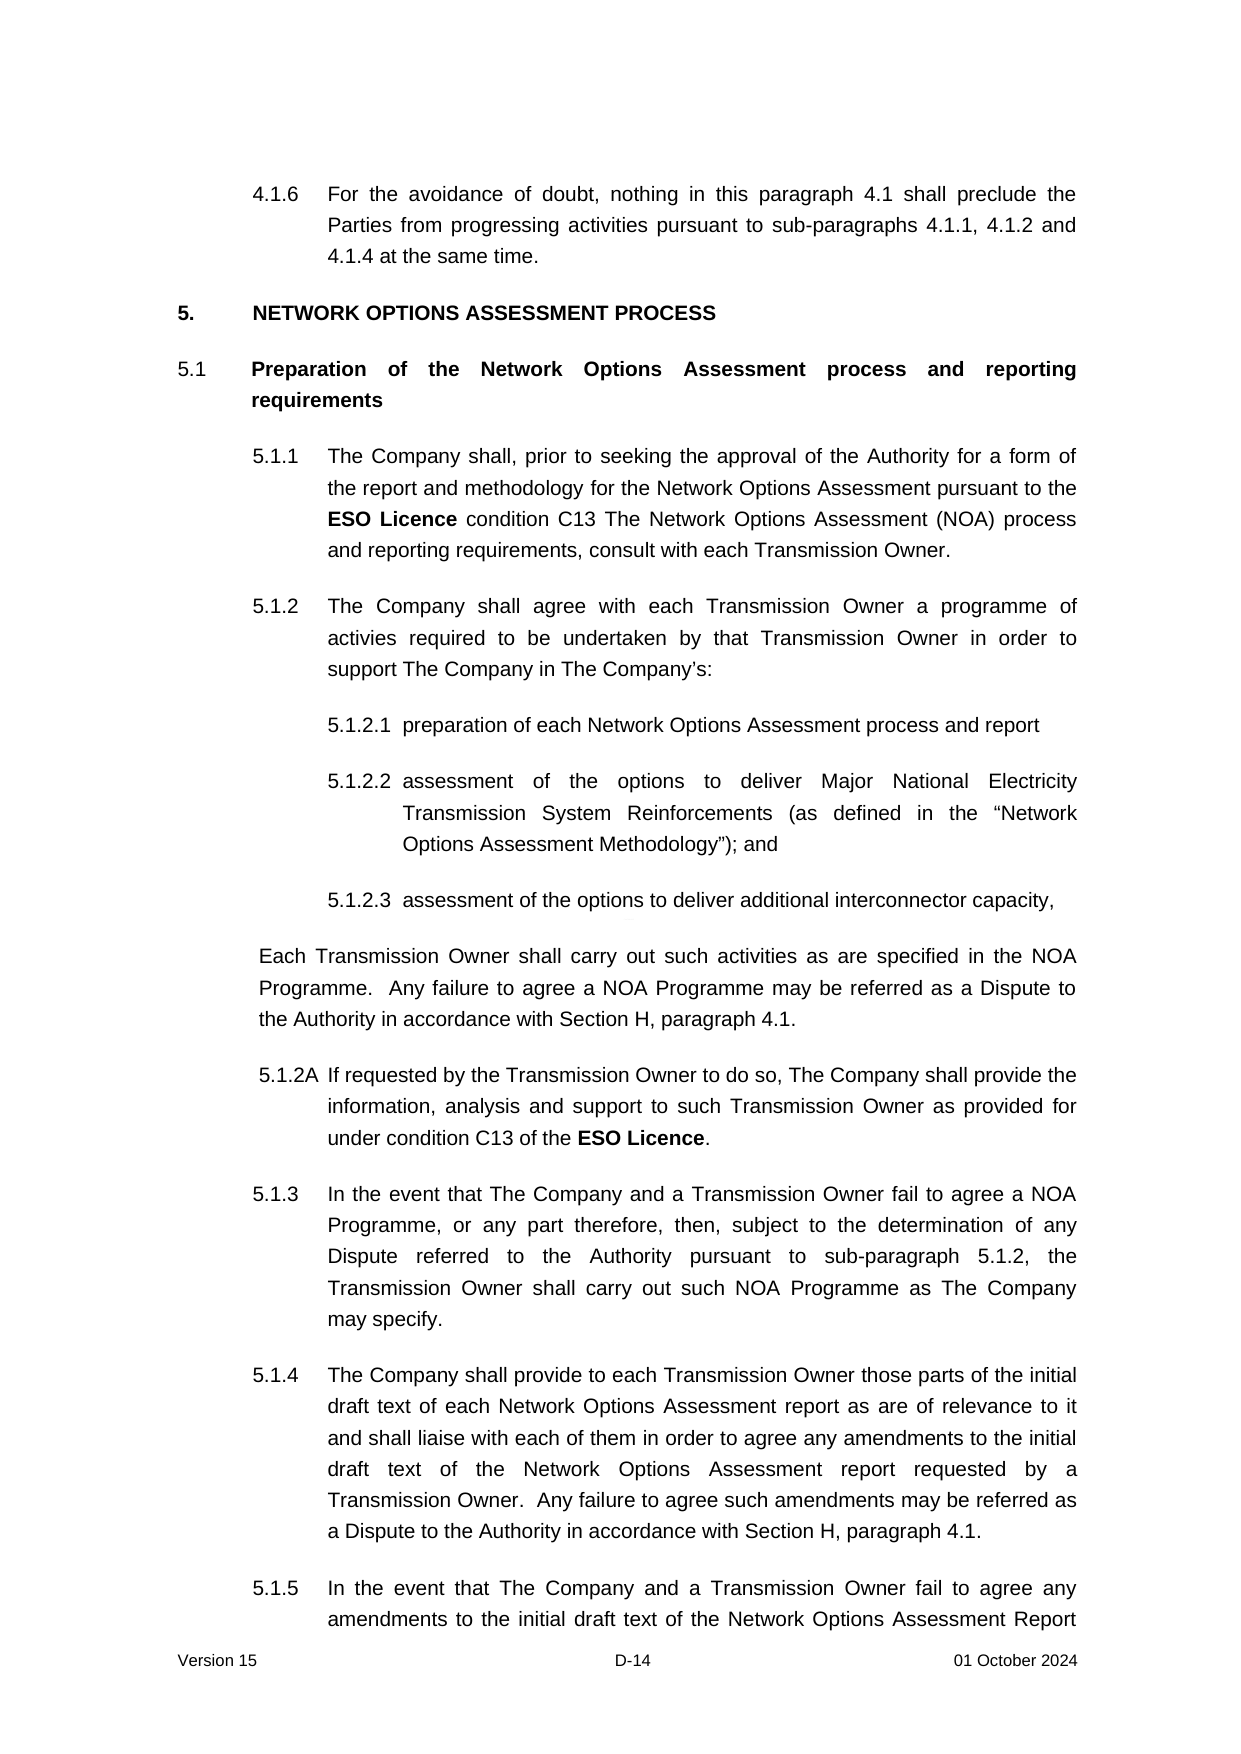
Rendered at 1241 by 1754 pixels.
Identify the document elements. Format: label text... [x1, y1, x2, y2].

text 5.1.2.2 assessment of the options to deliver Major National Electricity Transmission System Reinforcements (as defined in the “Network Options Assessment Methodology”); and [258, 762, 1078, 856]
text 5.1.2A If requested by the Transmission Owner to do so, The Company shall provide the information, analysis and support to such Transmission Owner as provided for under condition C13 of the ESO Licence. [258, 1056, 1078, 1149]
text 5.1.2.3 assessment of the options to deliver additional interconnector capacity, [258, 881, 1078, 912]
text 5.1.2 The Company shall agree with each Transmission Owner a programme of activies required to be undertaken by that Transmission Owner in order to support The Company in The Company’s: [252, 587, 1078, 681]
text 5.1.4 The Company shall provide to each Transmission Owner those parts of the initial draft text of each Network Options Assessment report as are of relevance to it and shall liaise with each of them in order to agree any amendments to the initial draft text of the Network Options Assessment report requested by a Transmission Owner. Any failure to agree such amendments may be referred as a Dispute to the Authority in accordance with Section H, paragraph 4.1. [252, 1356, 1078, 1543]
text 5. NETWORK OPTIONS ASSESSMENT PROCESS [177, 293, 1078, 324]
text Each Transmission Owner shall carry out such activities as are specified in the NOA Programme. Any failure to agree a NOA Programme may be referred as a Dispute to the Authority in accordance with Section H, paragraph 4.1. [258, 937, 1078, 1031]
text 5.1.2.1 preparation of each Network Options Assessment process and report [258, 706, 1078, 737]
text 5.1.1 The Company shall, prior to seeking the approval of the Authority for a form of the report and methodology for the Network Options Assessment pursuant to the ESO Licence condition C13 The Network Options Assessment (NOA) process and reporting requirements, consult with each Transmission Owner. [252, 437, 1078, 562]
text 5.1 Preparation of the Network Options Assessment process and reporting requirements [177, 349, 1078, 412]
text 4.1.6 For the avoidance of doubt, nothing in this paragraph 4.1 shall preclude the Parties from progressing activities pursuant to sub-paragraphs 4.1.1, 4.1.2 and 4.1.4 at the same time. [252, 174, 1078, 268]
text 5.1.3 In the event that The Company and a Transmission Owner fail to agree a NOA Programme, or any part therefore, then, subject to the determination of any Dispute referred to the Authority pursuant to sub-paragraph 5.1.2, the Transmission Owner shall carry out such NOA Programme as The Company may specify. [252, 1174, 1078, 1331]
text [252, 1568, 1078, 1631]
